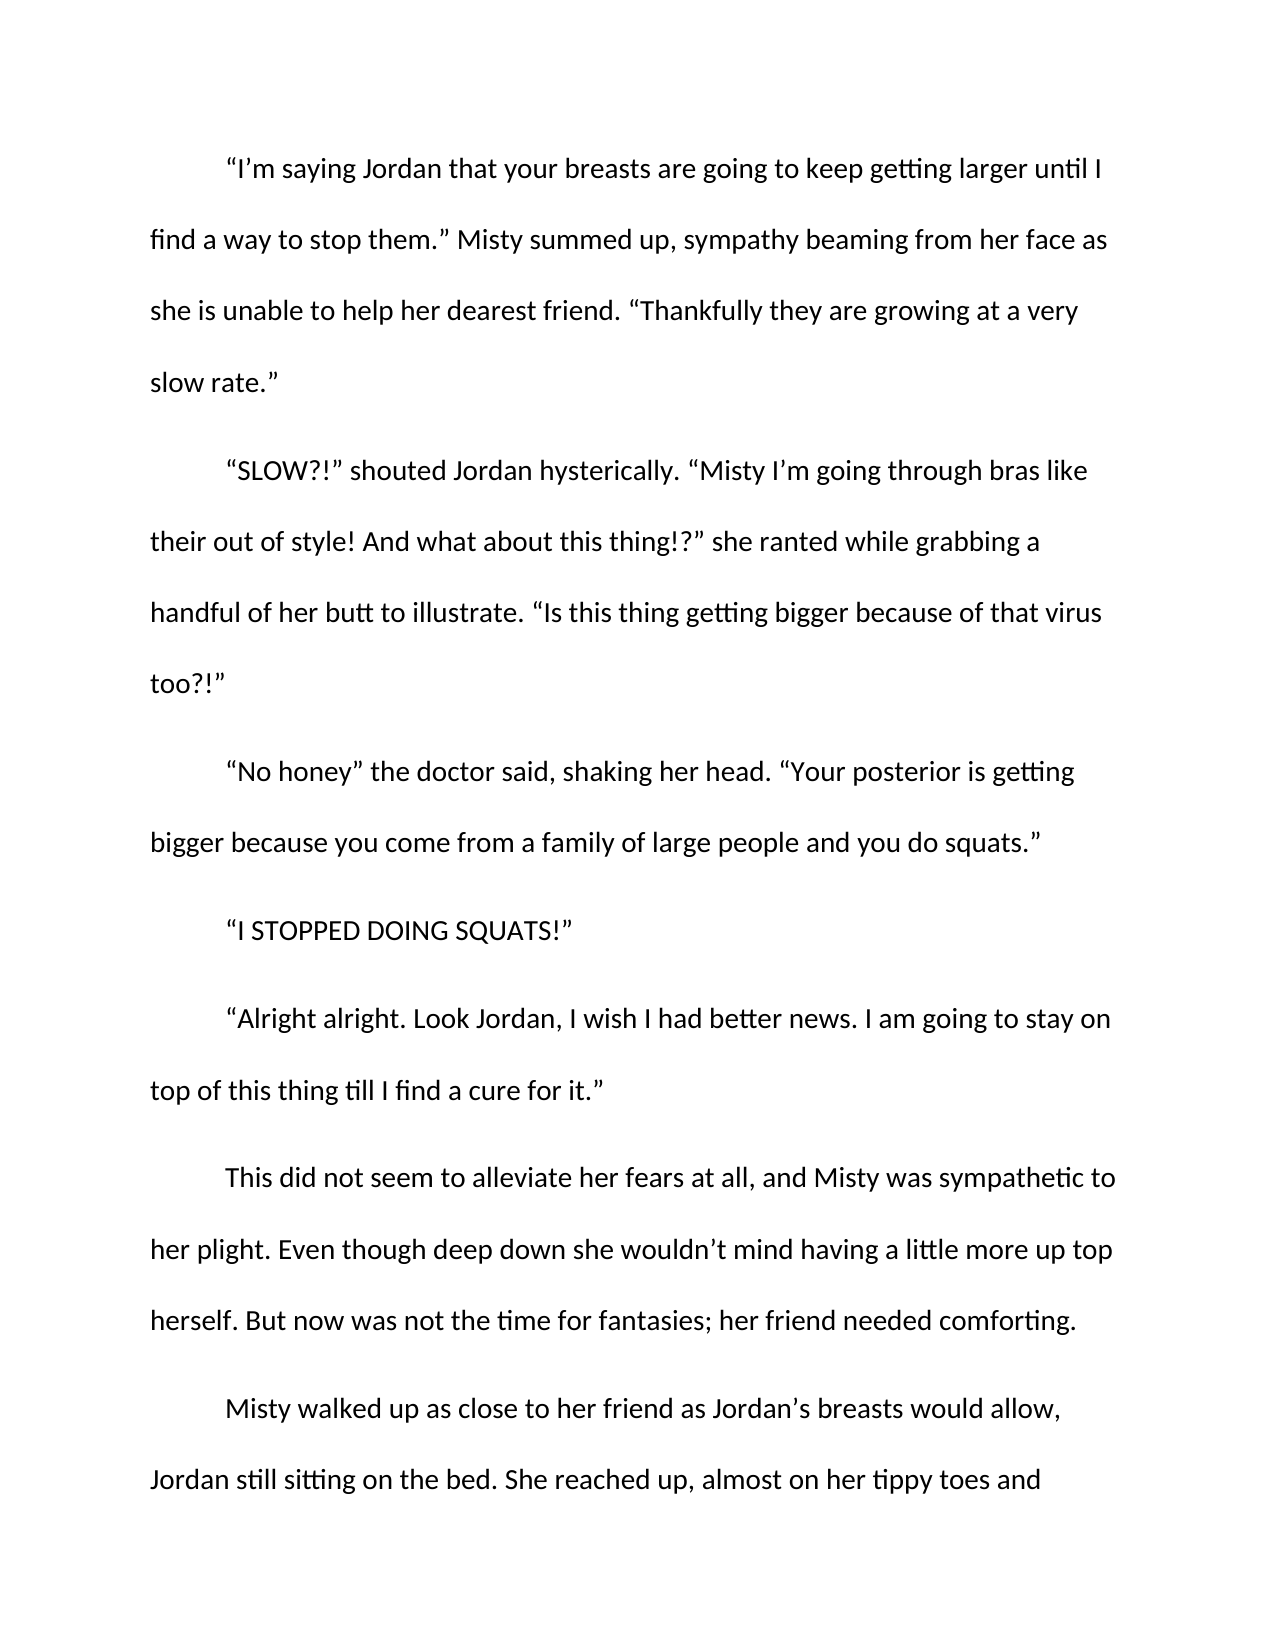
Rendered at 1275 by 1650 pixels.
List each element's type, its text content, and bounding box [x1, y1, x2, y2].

text “Alright alright. Look Jordan, I wish I had better news. I am going to stay on top of this thing till I find a cure for it.” [150, 1000, 1125, 1107]
text “I’m saying Jordan that your breasts are going to keep getting larger until I find a way to stop them.” Misty summed up, sympathy beaming from her face as she is unable to help her dearest friend. “Thankfully they are growing at a very slow rate.” [150, 150, 1125, 399]
text This did not seem to alleviate her fears at all, and Misty was sympathetic to her plight. Even though deep down she wouldn’t mind having a little more up top herself. But now was not the time for fantasies; her friend needed comforting. [150, 1159, 1125, 1338]
text “I STOPPED DOING SQUATS!” [150, 912, 1125, 948]
text “SLOW?!” shouted Jordan hysterically. “Misty I’m going through bras like their out of style! And what about this thing!?” she ranted while grabbing a handful of her butt to illustrate. “Is this thing getting bigger because of that virus too?!” [150, 452, 1125, 701]
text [150, 1390, 1125, 1497]
text “No honey” the doctor said, shaking her head. “Your posterior is getting bigger because you come from a family of large people and you do squats.” [150, 753, 1125, 860]
